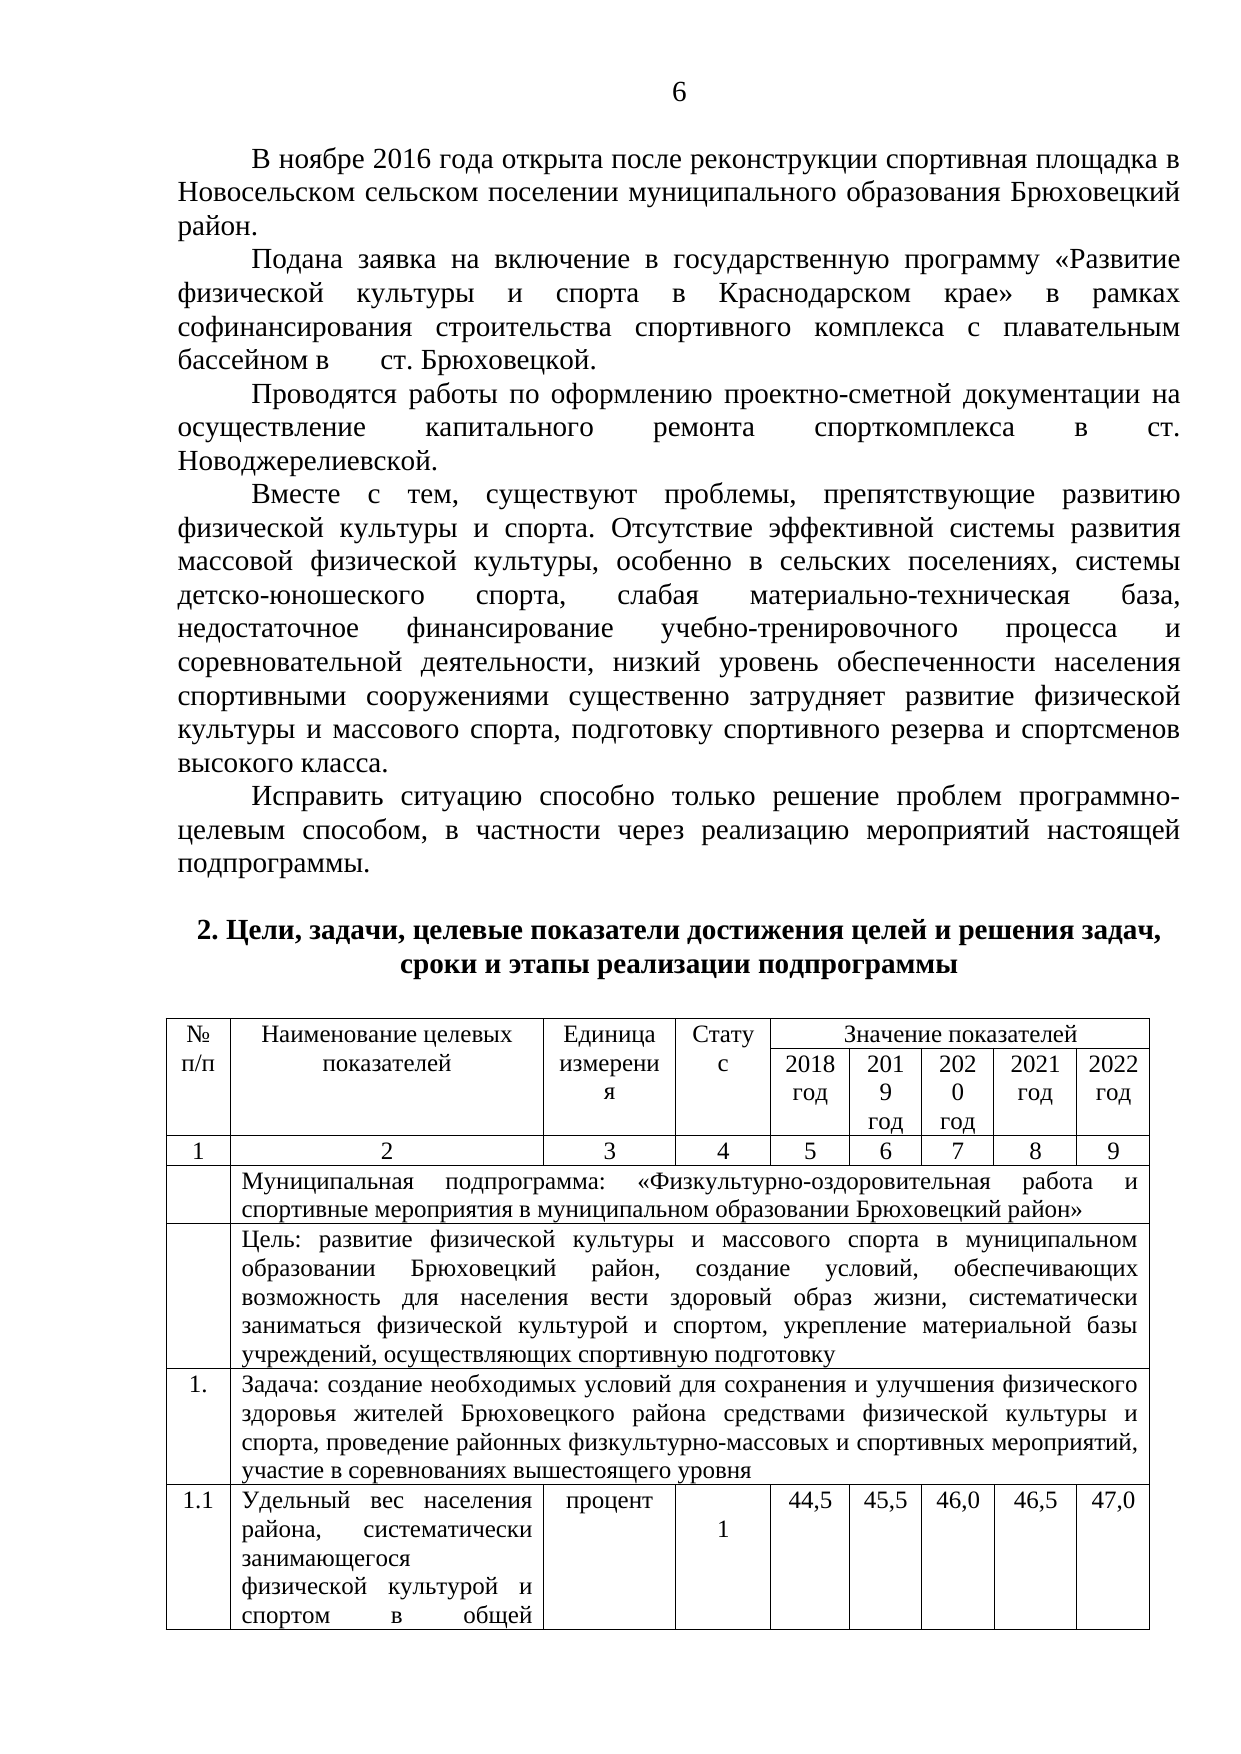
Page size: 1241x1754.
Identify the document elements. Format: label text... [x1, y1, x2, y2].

table_cell 5 [771, 1136, 849, 1165]
table_cell 1.1 [167, 1485, 230, 1629]
text Подана заявка на включение в государственную программу «Развитие физической культуры и спорта в Краснодарском крае» в рамках софинансирования строительства спортивного комплекса с плавательным бассейном в ст. Брюховецкой. [177, 242, 1181, 376]
table_cell 8 [994, 1136, 1076, 1165]
table_header Единица измерения [544, 1019, 675, 1135]
text 2. Цели, задачи, целевые показатели достижения целей и решения задач, сроки и этапы реализации подпрограммы [177, 912, 1181, 979]
table_cell 45,5 [850, 1485, 921, 1629]
table_header № п/п [167, 1019, 230, 1135]
text Вместе с тем, существуют проблемы, препятствующие развитию физической культуры и спорта. Отсутствие эффективной системы развития массовой физической культуры, особенно в сельских поселениях, системы детско-юношеского спорта, слабая материально-техническая база, недостаточное финансирование учебно-тренировочного процесса и соревновательной деятельности, низкий уровень обеспеченности населения спортивными сооружениями существенно затрудняет развитие физической культуры и массового спорта, подготовку спортивного резерва и спортсменов высокого класса. [177, 476, 1181, 778]
table_cell процент [544, 1485, 675, 1629]
table_cell Задача: создание необходимых условий для сохранения и улучшения физического здоровья жителей Брюховецкого района средствами физической культуры и спорта, проведение районных физкультурно-массовых и спортивных мероприятий, участие в соревнованиях вышестоящего уровня [231, 1369, 1149, 1484]
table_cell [231, 1485, 543, 1629]
text Проводятся работы по оформлению проектно-сметной документации на осуществление капитального ремонта спорткомплекса в ст. Новоджерелиевской. [177, 376, 1181, 476]
table_cell 46,0 [922, 1485, 994, 1629]
table_cell 47,0 [1077, 1485, 1149, 1629]
table_cell 2022 год [1077, 1049, 1149, 1135]
table_cell 2 [231, 1136, 543, 1165]
table_cell 6 [850, 1136, 921, 1165]
table_cell [167, 1166, 230, 1223]
table_cell 1 [676, 1485, 770, 1629]
table_header Статус [676, 1019, 770, 1135]
table_cell Цель: развитие физической культуры и массового спорта в муниципальном образовании Брюховецкий район, создание условий, обеспечивающих возможность для населения вести здоровый образ жизни, систематически заниматься физической культурой и спортом, укрепление материальной базы учреждений, осуществляющих спортивную подготовку [231, 1224, 1149, 1368]
table_cell 2020 год [922, 1049, 993, 1135]
table_cell 3 [544, 1136, 675, 1165]
table_cell 1 [167, 1136, 230, 1165]
table_cell 46,5 [995, 1485, 1076, 1629]
text Исправить ситуацию способно только решение проблем программно-целевым способом, в частности через реализацию мероприятий настоящей подпрограммы. [177, 778, 1181, 879]
table_cell 4 [676, 1136, 770, 1165]
table_header Значение показателей [771, 1019, 1149, 1048]
table_cell 1. [167, 1369, 230, 1484]
table_cell 9 [1077, 1136, 1149, 1165]
table_cell Муниципальная подпрограмма: «Физкультурно-оздоровительная работа и спортивные мероприятия в муниципальном образовании Брюховецкий район» [231, 1166, 1149, 1223]
table_cell 7 [922, 1136, 993, 1165]
text В ноябре 2016 года открыта после реконструкции спортивная площадка в Новосельском сельском поселении муниципального образования Брюховецкий район. [177, 141, 1181, 242]
table_cell 2018 год [771, 1049, 849, 1135]
table_cell 2019 год [850, 1049, 921, 1135]
table_cell 2021 год [994, 1049, 1076, 1135]
table_header Наименование целевых показателей [231, 1019, 543, 1135]
table_cell 44,5 [771, 1485, 849, 1629]
table_cell [167, 1224, 230, 1368]
